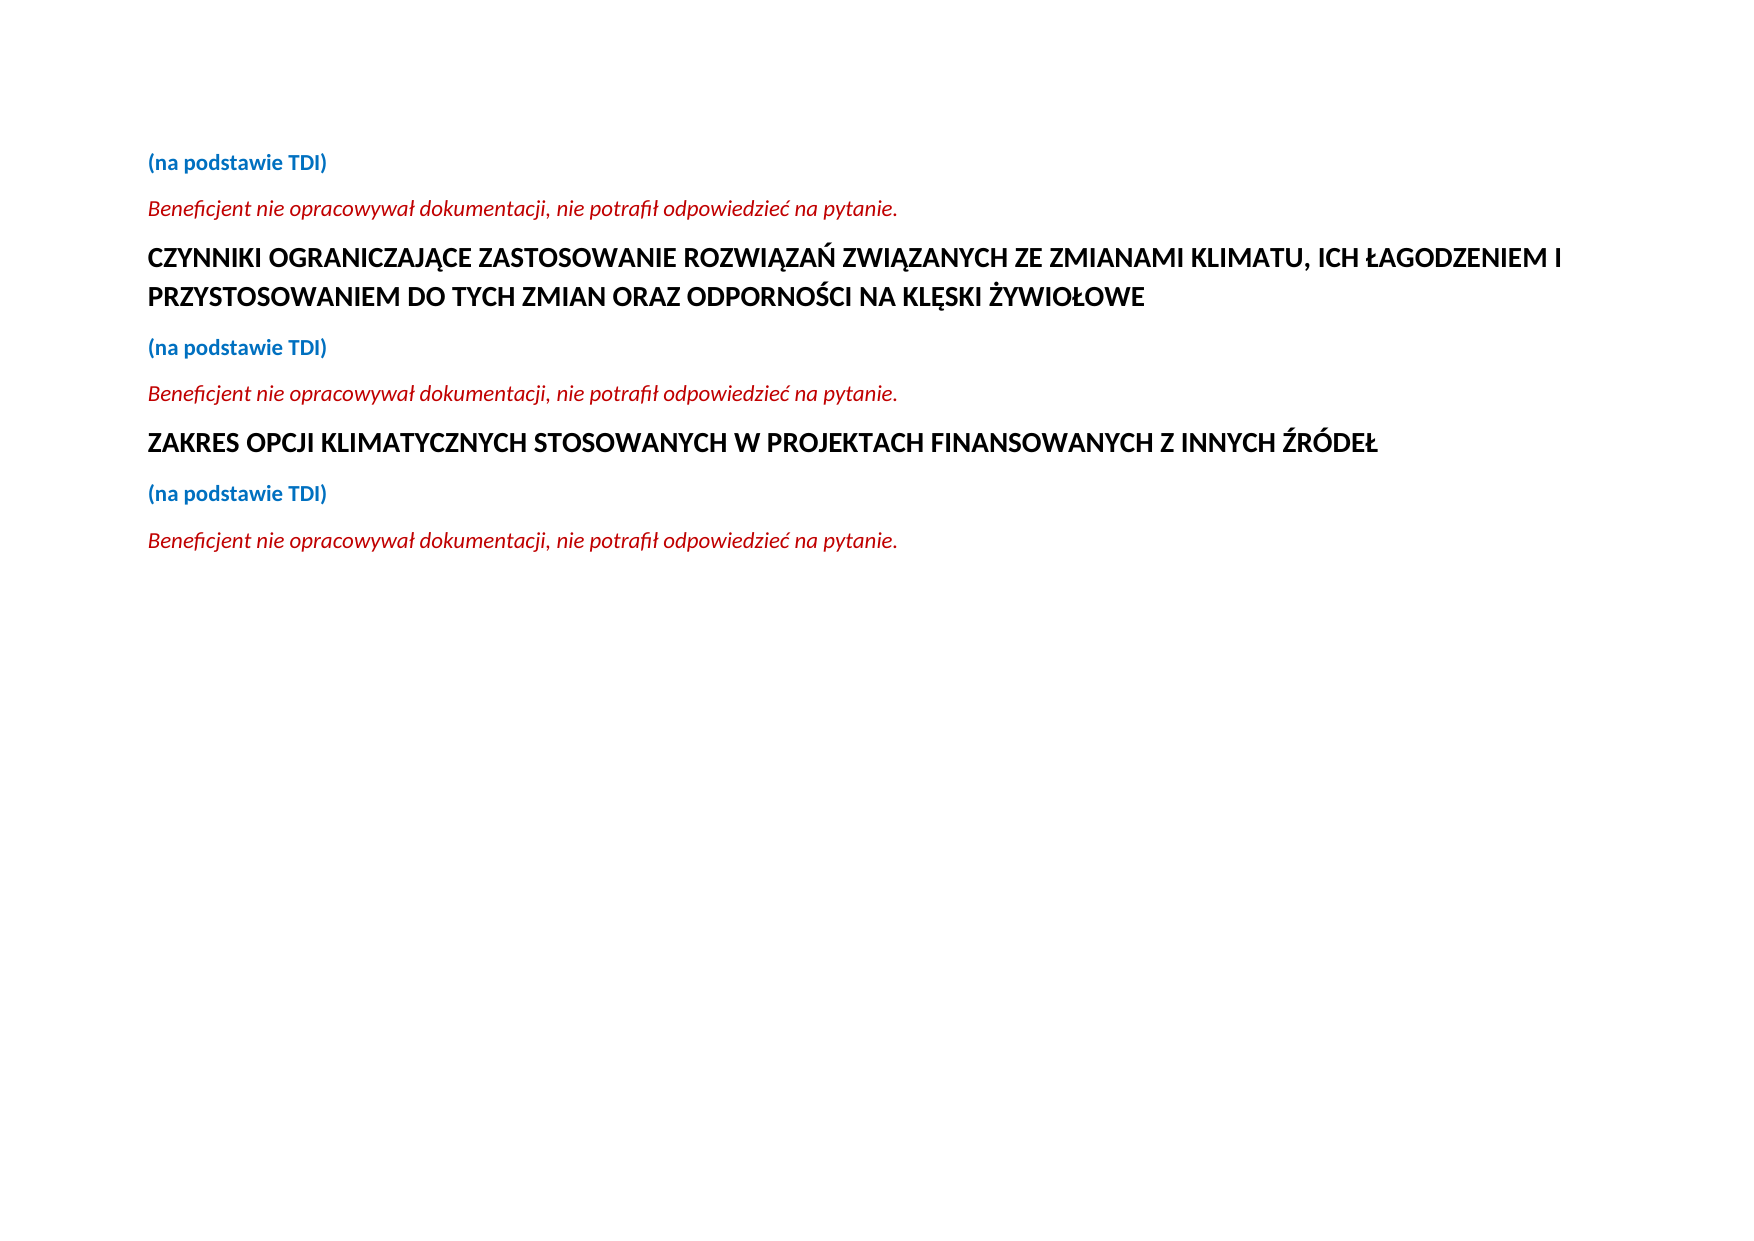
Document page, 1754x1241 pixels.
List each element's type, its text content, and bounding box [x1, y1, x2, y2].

text (na podstawie TDI) [148, 479, 1606, 507]
text (na podstawie TDI) [148, 148, 1606, 176]
text Beneficjent nie opracowywał dokumentacji, nie potrafił odpowiedzieć na pytanie. [148, 526, 1606, 554]
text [148, 194, 1606, 222]
text Beneficjent nie opracowywał dokumentacji, nie potrafił odpowiedzieć na pytanie. [148, 379, 1606, 408]
text CZYNNIKI OGRANICZAJĄCE ZASTOSOWANIE ROZWIĄZAŃ ZWIĄZANYCH ZE ZMIANAMI KLIMATU, ICH ŁAGODZENIEM I PRZYSTOSOWANIEM DO TYCH ZMIAN ORAZ ODPORNOŚCI NA KLĘSKI ŻYWIOŁOWE [148, 239, 1606, 313]
text ZAKRES OPCJI KLIMATYCZNYCH STOSOWANYCH W PROJEKTACH FINANSOWANYCH Z INNYCH ŹRÓDEŁ [148, 424, 1606, 460]
text (na podstawie TDI) [148, 333, 1606, 361]
